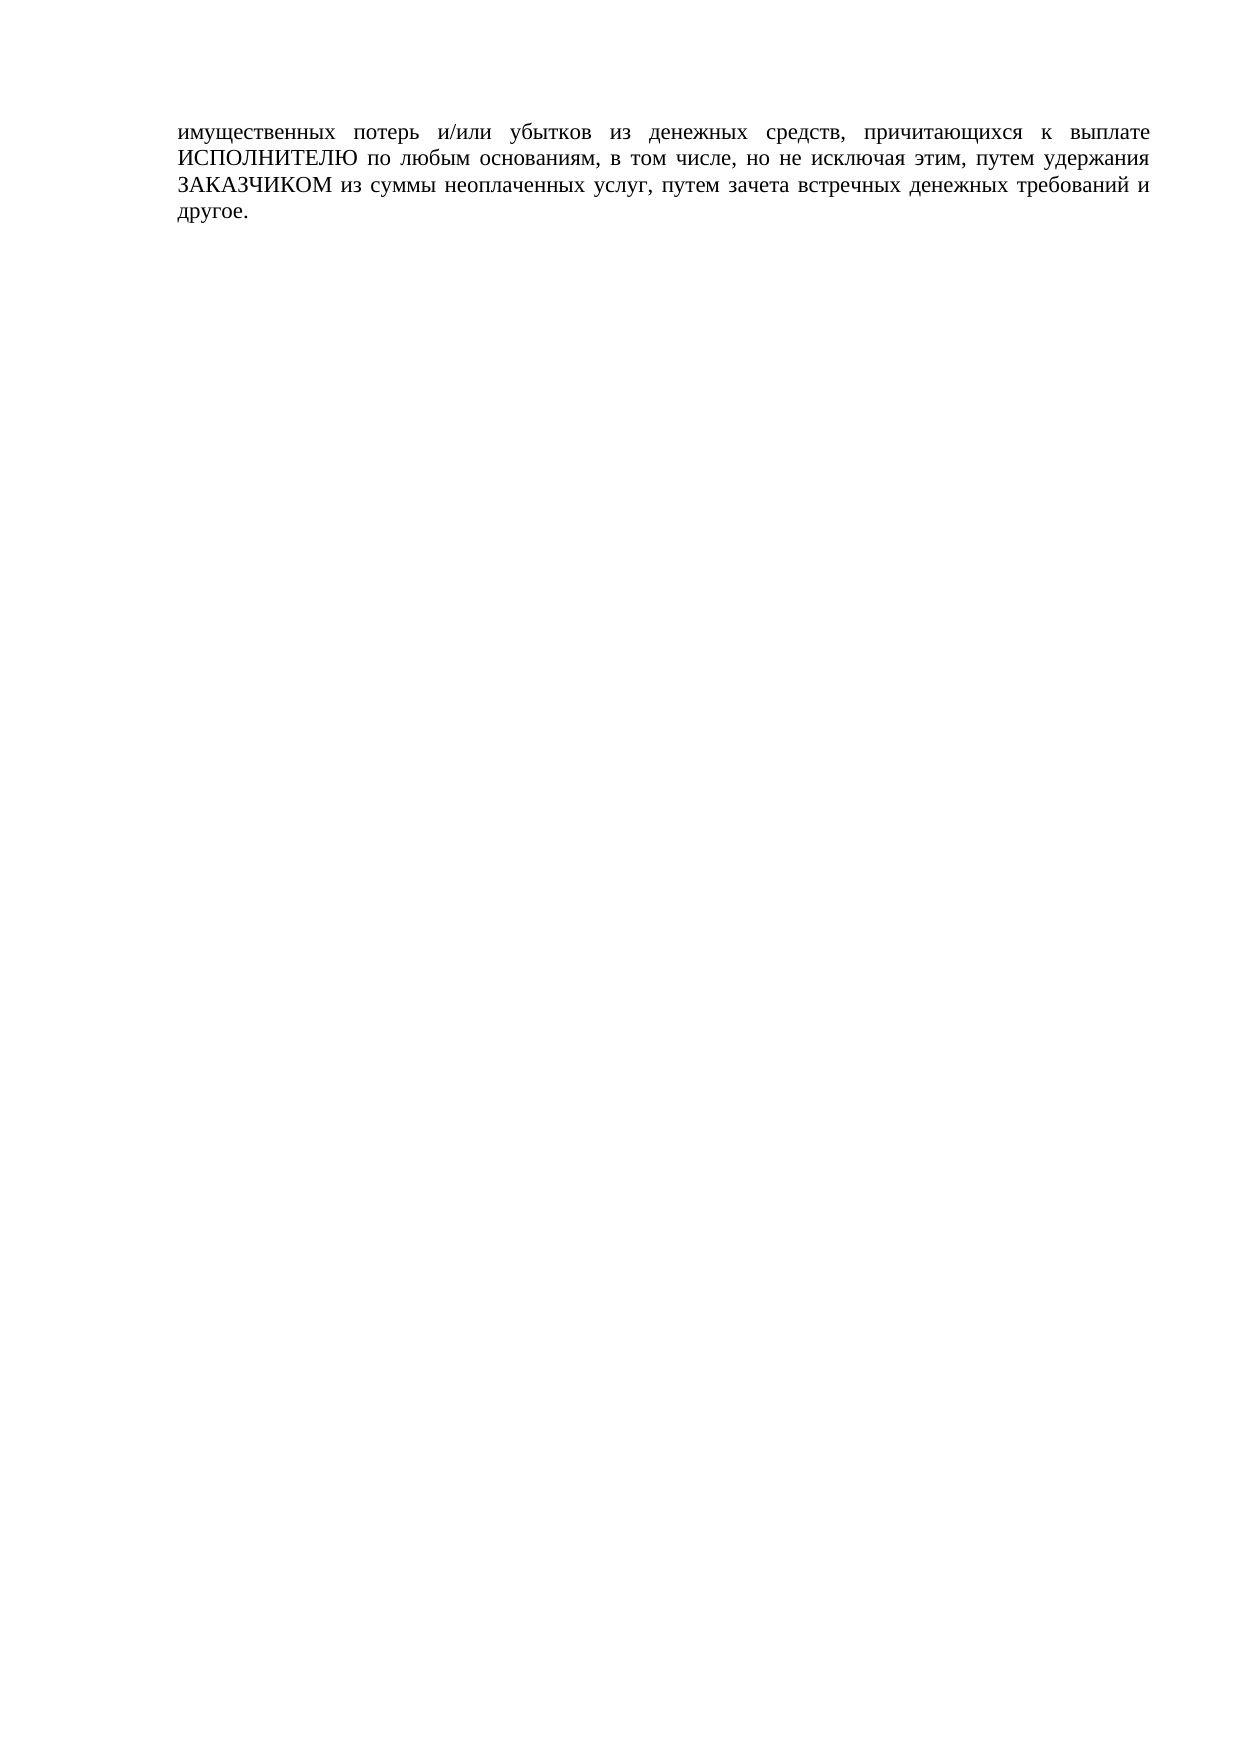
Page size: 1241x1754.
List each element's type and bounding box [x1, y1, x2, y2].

text [177, 118, 1152, 223]
